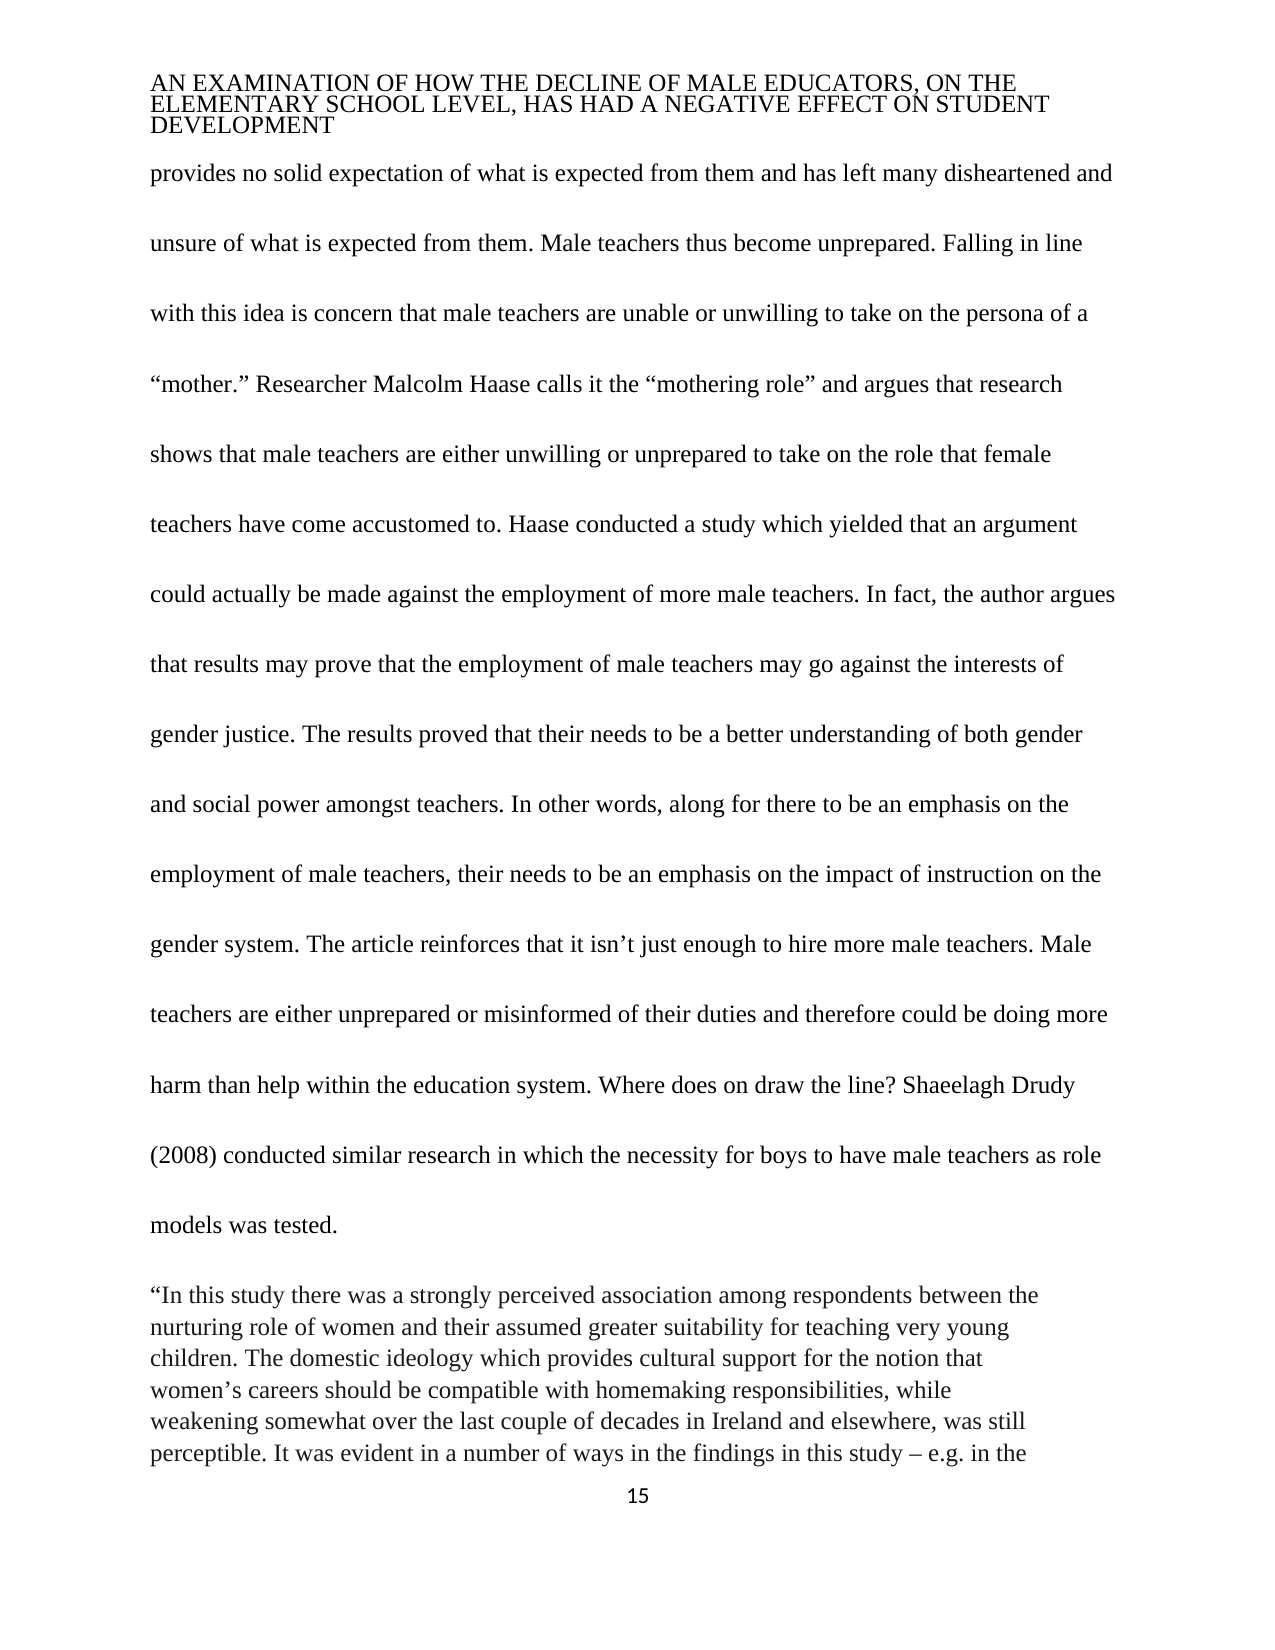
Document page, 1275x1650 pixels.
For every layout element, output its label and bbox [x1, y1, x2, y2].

text [150, 158, 1123, 1239]
text [150, 1280, 1054, 1467]
